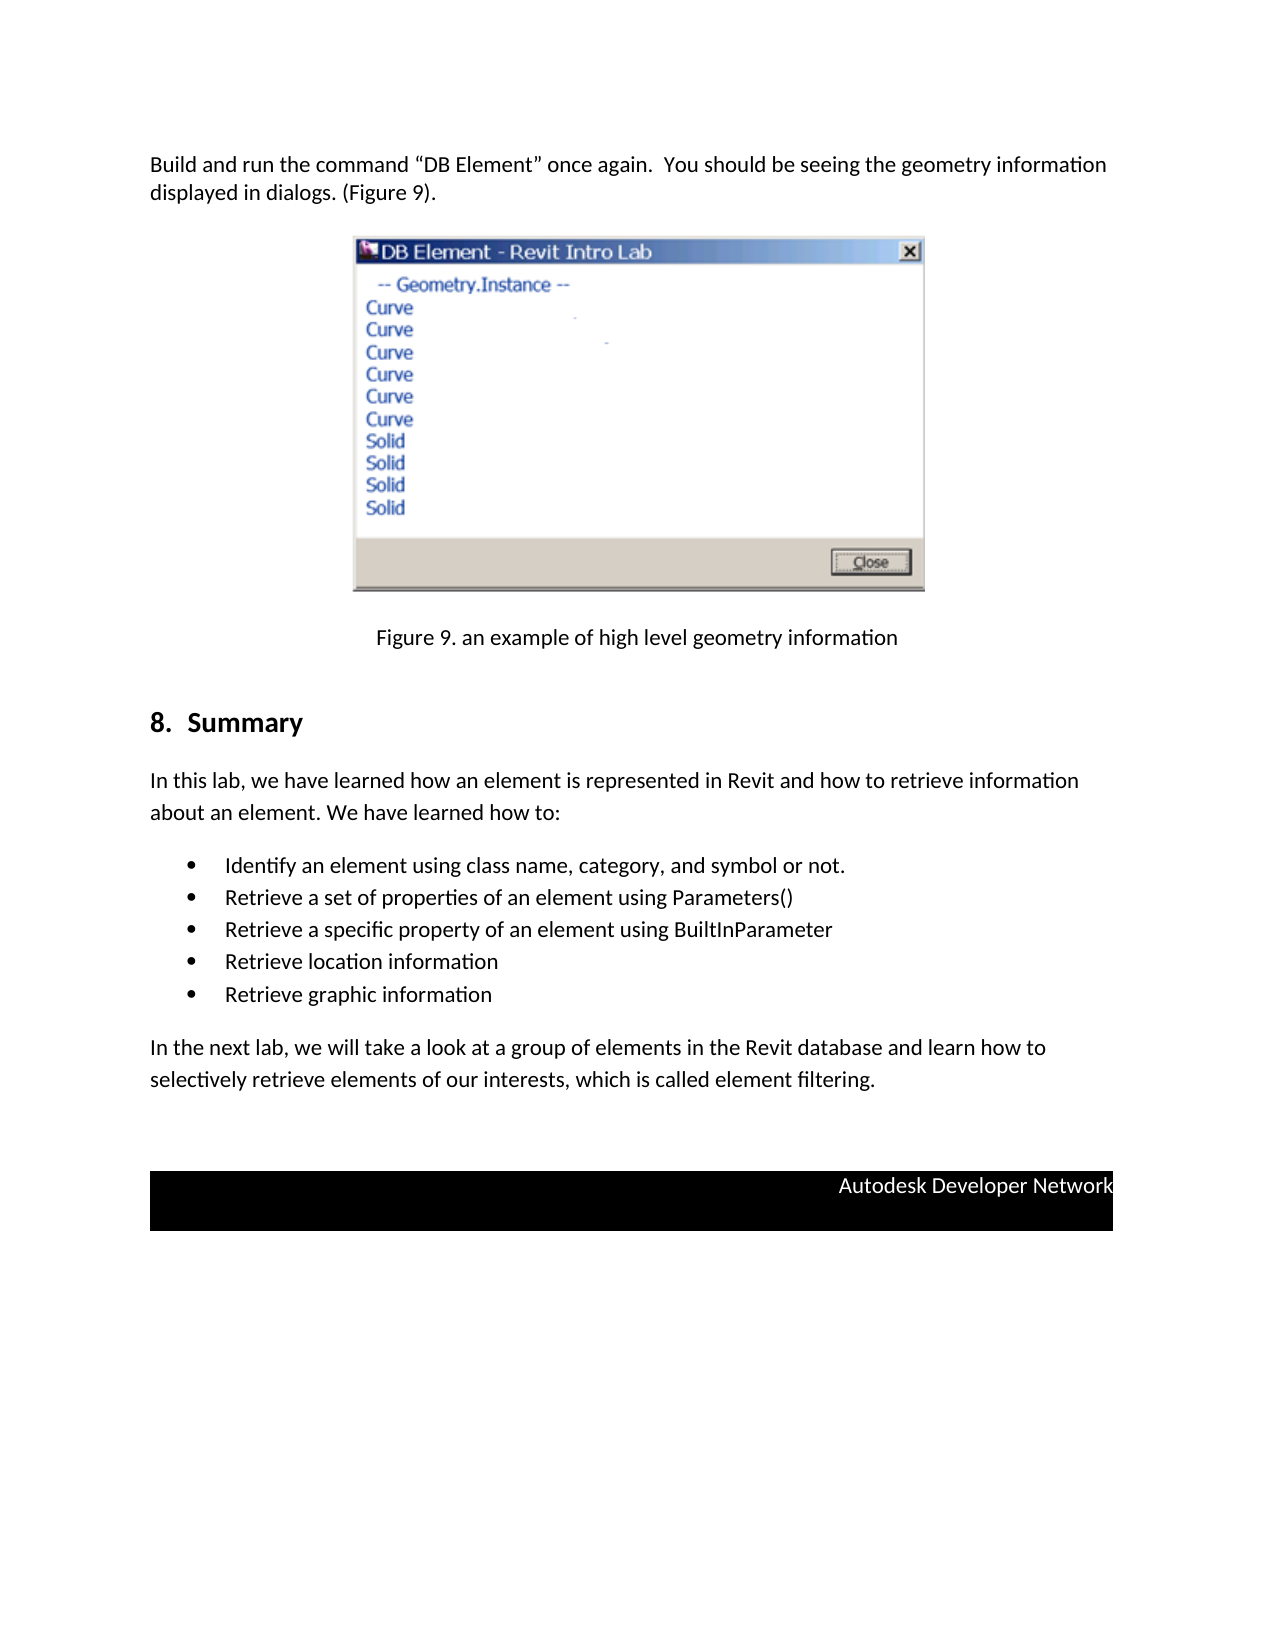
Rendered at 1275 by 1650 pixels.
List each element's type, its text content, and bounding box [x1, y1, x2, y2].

text Autodesk Developer Network [150, 1171, 1113, 1231]
text Build and run the command “DB Element” once again. You should be seeing the geometry information displayed in dialogs. (Figure 9). [150, 150, 1125, 206]
list Retrieve a set of properties of an element using Parameters() [187, 883, 1125, 911]
text Figure 9. an example of high level geometry information [150, 623, 1125, 651]
text In the next lab, we will take a look at a group of elements in the Revit database and learn how to selectively retrieve elements of our interests, which is called element filtering. [150, 1033, 1125, 1093]
picture [350, 234, 925, 595]
list Summary [150, 704, 1125, 739]
text In this lab, we have learned how an element is represented in Revit and how to retrieve information about an element. We have learned how to: [150, 766, 1125, 826]
list Retrieve location information [187, 947, 1125, 976]
list Retrieve graphic information [187, 980, 1125, 1008]
list Retrieve a specific property of an element using BuiltInParameter [187, 915, 1125, 943]
list Identify an element using class name, category, and symbol or not. [187, 851, 1125, 879]
